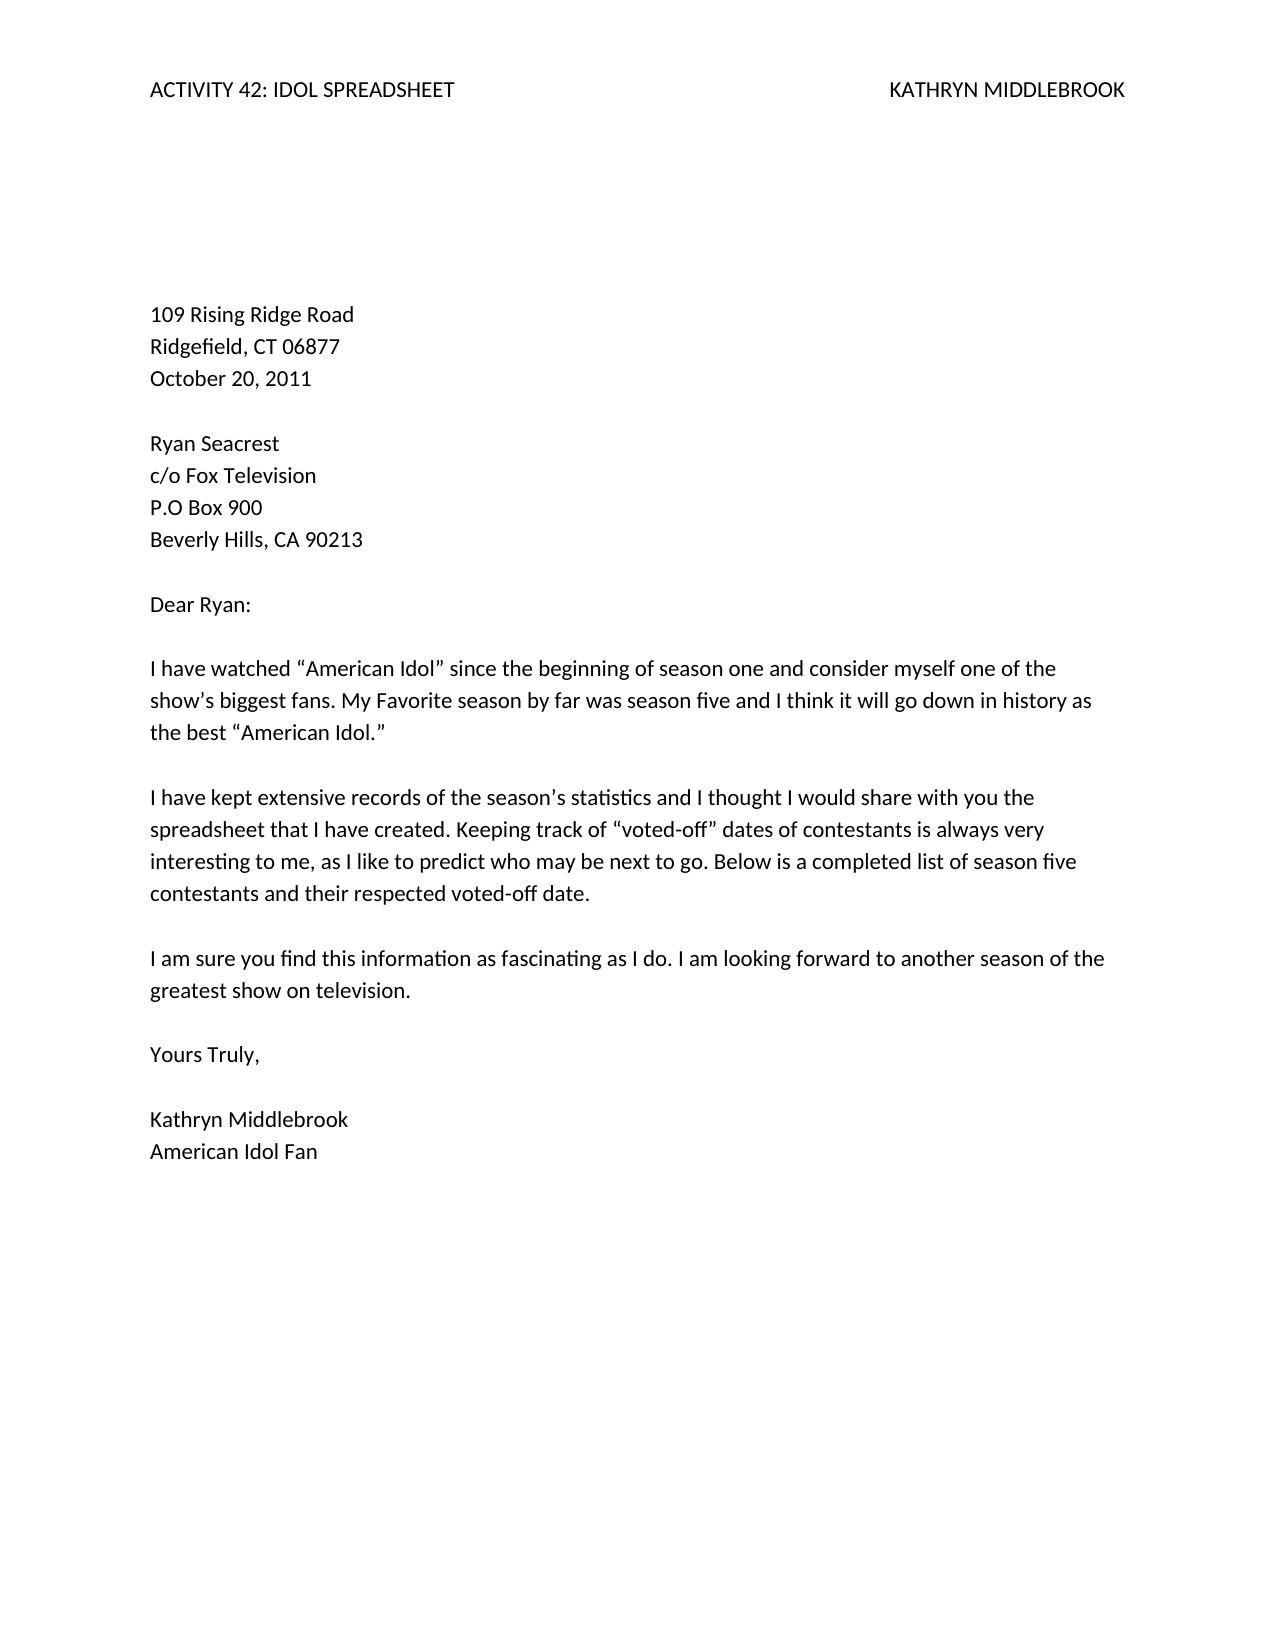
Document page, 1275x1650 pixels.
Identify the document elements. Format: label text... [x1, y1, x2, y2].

text American Idol Fan [150, 1137, 1125, 1165]
text I am sure you find this information as fascinating as I do. I am looking forward to another season of the greatest show on television. [150, 944, 1125, 1004]
text I have kept extensive records of the season’s statistics and I thought I would share with you the spreadsheet that I have created. Keeping track of “voted-off” dates of contestants is always very interesting to me, as I like to predict who may be next to go. Below is a completed list of season five contestants and their respected voted-off date. [150, 783, 1125, 907]
text I have watched “American Idol” since the beginning of season one and consider myself one of the show’s biggest fans. My Favorite season by far was season five and I think it will go down in history as the best “American Idol.” [150, 654, 1125, 746]
text Ridgefield, CT 06877 [150, 332, 1125, 360]
text c/o Fox Television [150, 461, 1125, 489]
text Kathryn Middlebrook [150, 1105, 1125, 1133]
text October 20, 2011 [150, 364, 1125, 392]
text Dear Ryan: [150, 590, 1125, 618]
text Ryan Seacrest [150, 429, 1125, 457]
text P.O Box 900 [150, 493, 1125, 521]
text Yours Truly, [150, 1040, 1125, 1068]
text 109 Rising Ridge Road [150, 300, 1125, 328]
text Beverly Hills, CA 90213 [150, 525, 1125, 553]
